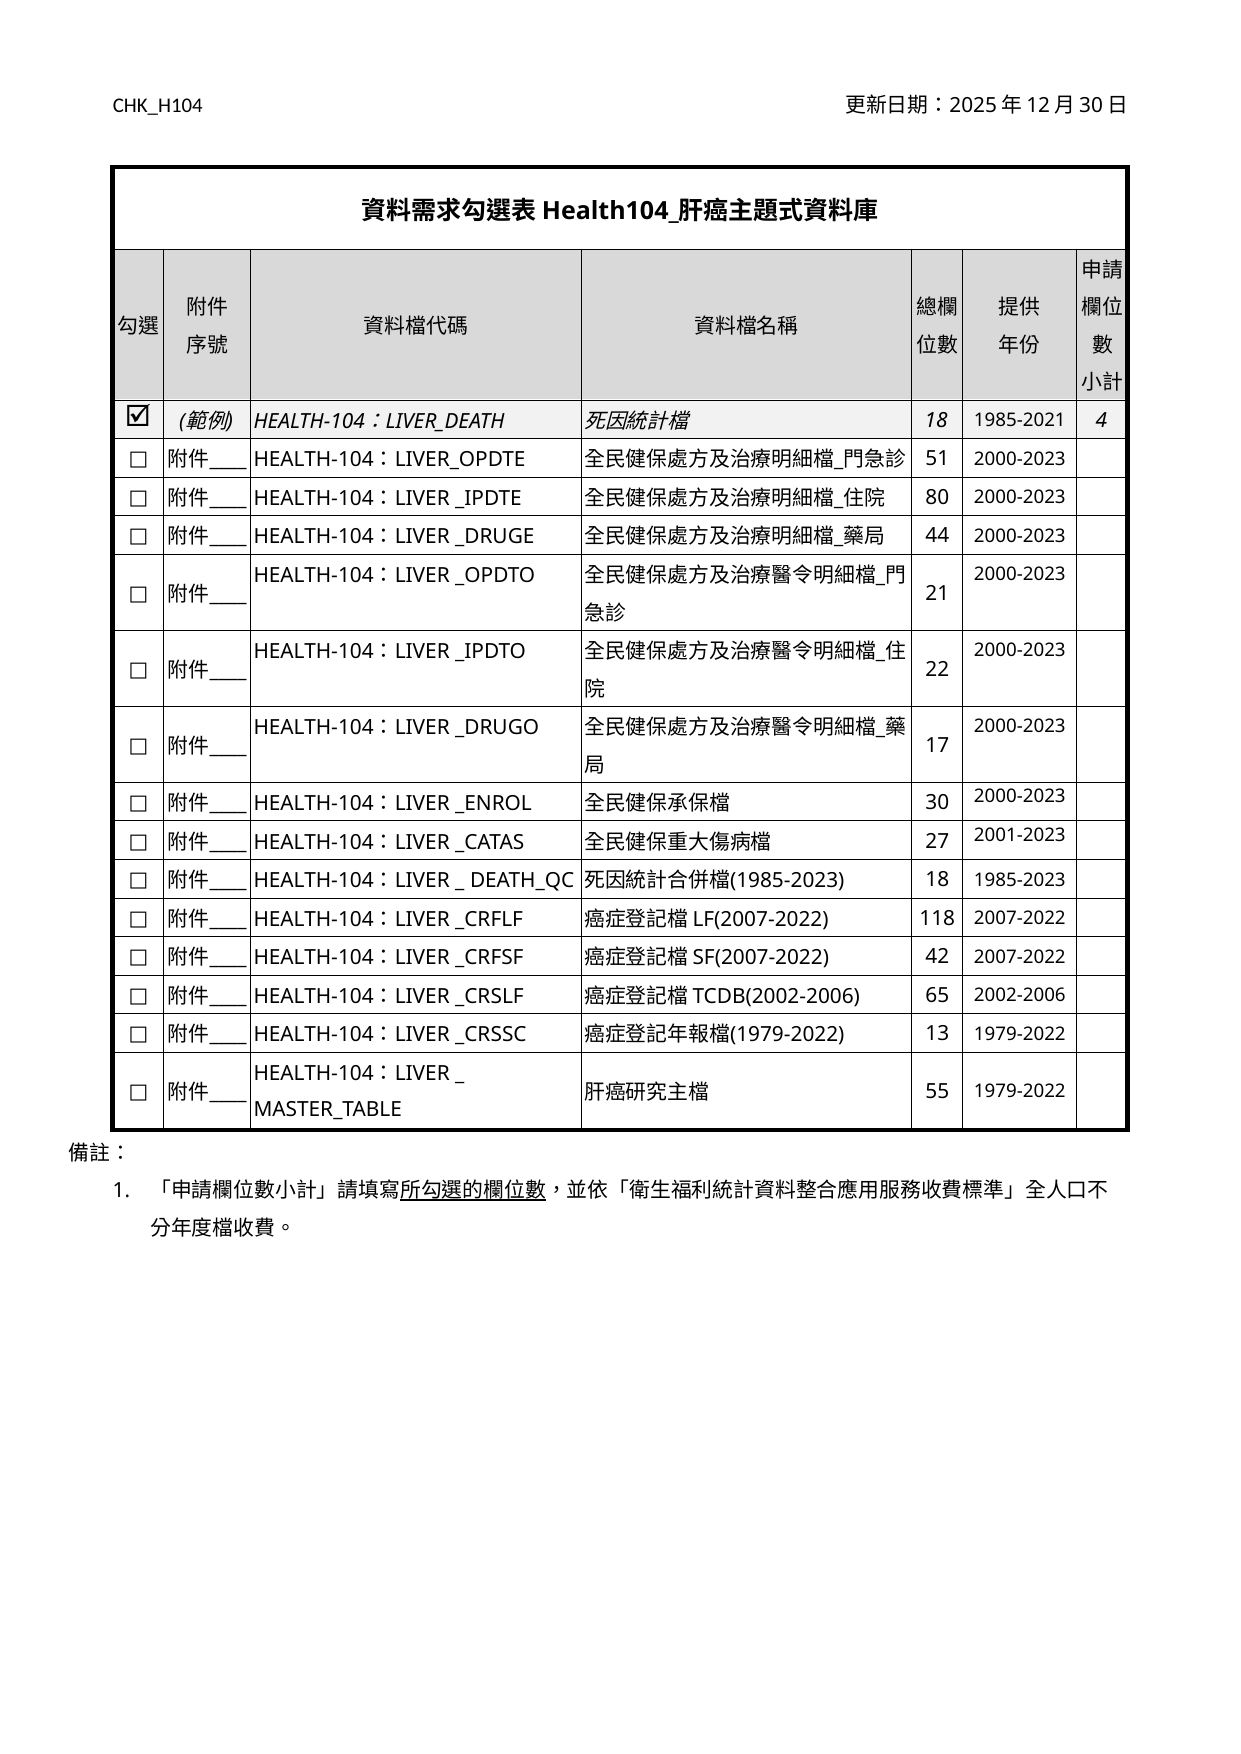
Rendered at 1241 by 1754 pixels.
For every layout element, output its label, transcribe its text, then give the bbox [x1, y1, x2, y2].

table_cell 附件____ [164, 1053, 250, 1128]
table_cell 全民健保處方及治療醫令明細檔_住院 [582, 631, 911, 706]
list 「申請欄位數小計」請填寫所勾選的欄位數，並依「衛生福利統計資料整合應用服務收費標準」全人口不分年度檔收費。 [112, 1170, 1128, 1245]
table_cell □ [115, 821, 163, 859]
table_header 資料需求勾選表Health104_肝癌主題式資料庫 [115, 169, 1125, 248]
table_cell [1077, 976, 1125, 1013]
table_cell 118 [912, 899, 962, 936]
table_cell [1077, 555, 1125, 630]
table_cell [1077, 707, 1125, 782]
table_cell 21 [912, 555, 962, 630]
table_cell [1077, 937, 1125, 974]
table_cell 資料檔代碼 [251, 250, 581, 399]
table_cell 42 [912, 937, 962, 974]
table_cell [1077, 631, 1125, 706]
table_cell HEALTH-104：LIVER _CRSSC [251, 1014, 581, 1052]
table_cell 附件____ [164, 439, 250, 477]
table_cell [1077, 1014, 1125, 1052]
table_cell HEALTH-104：LIVER _IPDTE [251, 478, 581, 515]
table_cell 18 [912, 401, 962, 438]
table_cell □ [115, 516, 163, 554]
table_cell [1077, 899, 1125, 936]
table_cell 全民健保承保檔 [582, 783, 911, 820]
table_cell 提供 年份 [963, 250, 1076, 399]
table_cell □ [115, 976, 163, 1013]
table_cell HEALTH-104：LIVER _DRUGE [251, 516, 581, 554]
table_cell 全民健保重大傷病檔 [582, 821, 911, 859]
table_cell □ [115, 1053, 163, 1128]
table_cell 65 [912, 976, 962, 1013]
table_cell [1077, 1053, 1125, 1128]
table_cell 2000-2023 [963, 439, 1076, 477]
table_cell 癌症登記年報檔(1979-2022) [582, 1014, 911, 1052]
table_cell HEALTH-104：LIVER _ MASTER_TABLE [251, 1053, 581, 1128]
table_cell 附件____ [164, 478, 250, 515]
table_cell 2001-2023 [963, 821, 1076, 859]
table_cell 2002-2006 [963, 976, 1076, 1013]
table_cell HEALTH-104：LIVER _CRSLF [251, 976, 581, 1013]
table_cell 55 [912, 1053, 962, 1128]
table_cell 全民健保處方及治療明細檔_藥局 [582, 516, 911, 554]
table_cell □ [115, 707, 163, 782]
table_cell HEALTH-104：LIVER _OPDTO [251, 555, 581, 630]
table_cell 附件____ [164, 899, 250, 936]
table_cell 44 [912, 516, 962, 554]
table_cell 癌症登記檔LF(2007-2022) [582, 899, 911, 936]
table_cell (範例) [164, 401, 250, 438]
table_cell 1985-2021 [963, 401, 1076, 438]
table_cell □ [115, 783, 163, 820]
table_cell □ [115, 555, 163, 630]
table_cell 附件____ [164, 1014, 250, 1052]
table_cell 附件 序號 [164, 250, 250, 399]
table_cell 癌症登記檔TCDB(2002-2006) [582, 976, 911, 1013]
table_cell [1077, 439, 1125, 477]
table_cell □ [115, 937, 163, 974]
table_cell HEALTH-104：LIVER_OPDTE [251, 439, 581, 477]
table_cell 30 [912, 783, 962, 820]
table_cell 27 [912, 821, 962, 859]
table_cell □ [115, 1014, 163, 1052]
table_cell 13 [912, 1014, 962, 1052]
table_cell 附件____ [164, 937, 250, 974]
table_cell [1077, 516, 1125, 554]
table_cell 全民健保處方及治療醫令明細檔_藥局 [582, 707, 911, 782]
table_cell 附件____ [164, 631, 250, 706]
table_cell 17 [912, 707, 962, 782]
table_cell 附件____ [164, 783, 250, 820]
table_cell HEALTH-104：LIVER _CRFSF [251, 937, 581, 974]
table_cell 死因統計檔 [582, 401, 911, 438]
table_cell 附件____ [164, 555, 250, 630]
table_cell 2000-2023 [963, 478, 1076, 515]
table_cell 附件____ [164, 860, 250, 897]
table_cell 總欄 位數 [912, 250, 962, 399]
table_cell 2007-2022 [963, 937, 1076, 974]
table_cell 附件____ [164, 821, 250, 859]
table_cell 全民健保處方及治療明細檔_住院 [582, 478, 911, 515]
table_cell □ [115, 478, 163, 515]
table_cell [1077, 478, 1125, 515]
table_cell 1979-2022 [963, 1014, 1076, 1052]
table_cell 勾選 [115, 250, 163, 399]
table_cell HEALTH-104：LIVER _DRUGO [251, 707, 581, 782]
table_cell 附件____ [164, 707, 250, 782]
table_cell 肝癌研究主檔 [582, 1053, 911, 1128]
table_cell HEALTH-104：LIVER _CRFLF [251, 899, 581, 936]
table_cell 附件____ [164, 516, 250, 554]
table_cell 申請 欄位數 小計 [1077, 250, 1125, 399]
table_cell 22 [912, 631, 962, 706]
table_cell □ [115, 899, 163, 936]
table_cell 2000-2023 [963, 516, 1076, 554]
table_cell 死因統計合併檔(1985-2023) [582, 860, 911, 897]
table_cell HEALTH-104：LIVER _IPDTO [251, 631, 581, 706]
table_cell 18 [912, 860, 962, 897]
table_cell [1077, 860, 1125, 897]
table_cell 2000-2023 [963, 783, 1076, 820]
table_cell 全民健保處方及治療醫令明細檔_門急診 [582, 555, 911, 630]
table_cell 51 [912, 439, 962, 477]
table_cell [115, 401, 163, 438]
table_cell 2000-2023 [963, 555, 1076, 630]
table_cell 2000-2023 [963, 631, 1076, 706]
table_cell [1077, 783, 1125, 820]
table_cell 2007-2022 [963, 899, 1076, 936]
table_cell HEALTH-104：LIVER_DEATH [251, 401, 581, 438]
table_cell 4 [1077, 401, 1125, 438]
table_cell 資料檔名稱 [582, 250, 911, 399]
text 備註： [68, 1132, 1128, 1170]
table_cell 癌症登記檔SF(2007-2022) [582, 937, 911, 974]
table_cell □ [115, 860, 163, 897]
table_cell 1985-2023 [963, 860, 1076, 897]
table_cell 1979-2022 [963, 1053, 1076, 1128]
table_cell 2000-2023 [963, 707, 1076, 782]
table_cell HEALTH-104：LIVER _ DEATH_QC [251, 860, 581, 897]
table_cell HEALTH-104：LIVER _CATAS [251, 821, 581, 859]
table_cell □ [115, 439, 163, 477]
table_cell [1077, 821, 1125, 859]
table_cell HEALTH-104：LIVER _ENROL [251, 783, 581, 820]
table_cell 全民健保處方及治療明細檔_門急診 [582, 439, 911, 477]
table_cell 80 [912, 478, 962, 515]
table_cell 附件____ [164, 976, 250, 1013]
table_cell □ [115, 631, 163, 706]
